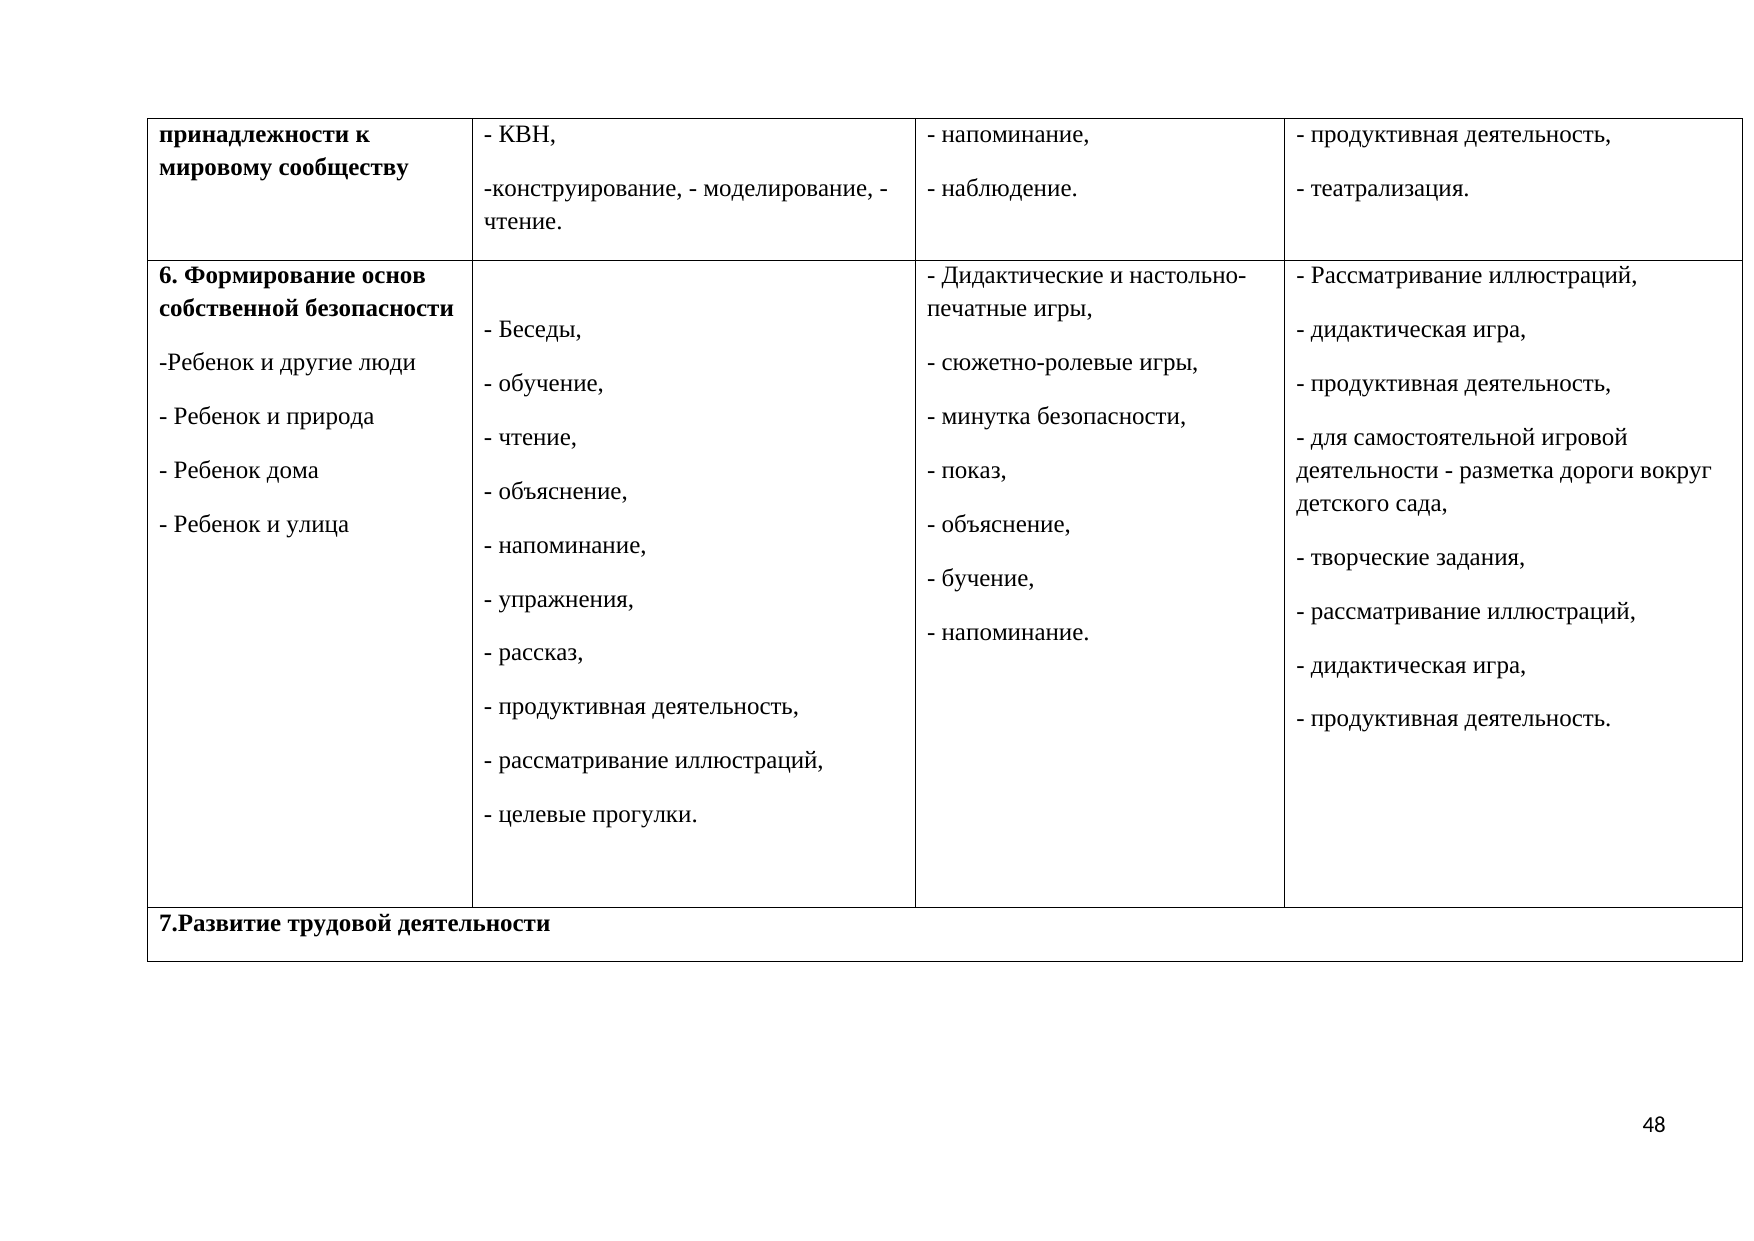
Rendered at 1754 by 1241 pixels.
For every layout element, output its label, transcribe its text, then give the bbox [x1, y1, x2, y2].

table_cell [473, 119, 915, 259]
table_cell - Рассматривание иллюстраций, - дидактическая игра, - продуктивная деятельность, - для самостоятельной игровой деятельности - разметка дороги вокруг детского сада, - творческие задания, - рассматривание иллюстраций, - дидактическая игра, - продуктивная деятельность. [1285, 261, 1742, 907]
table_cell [148, 119, 472, 259]
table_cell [1285, 119, 1742, 259]
table_cell - Беседы, - обучение, - чтение, - объяснение, - напоминание, - упражнения, - рассказ, - продуктивная деятельность, - рассматривание иллюстраций, - целевые прогулки. [473, 261, 915, 907]
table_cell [916, 119, 1284, 259]
table_cell - Дидактические и настольно- печатные игры, - сюжетно-ролевые игры, - минутка безопасности, - показ, - объяснение, - бучение, - напоминание. [916, 261, 1284, 907]
table_cell 7.Развитие трудовой деятельности [148, 908, 1742, 961]
table_cell 6. Формирование основ собственной безопасности -Ребенок и другие люди - Ребенок и природа - Ребенок дома - Ребенок и улица [148, 261, 472, 907]
